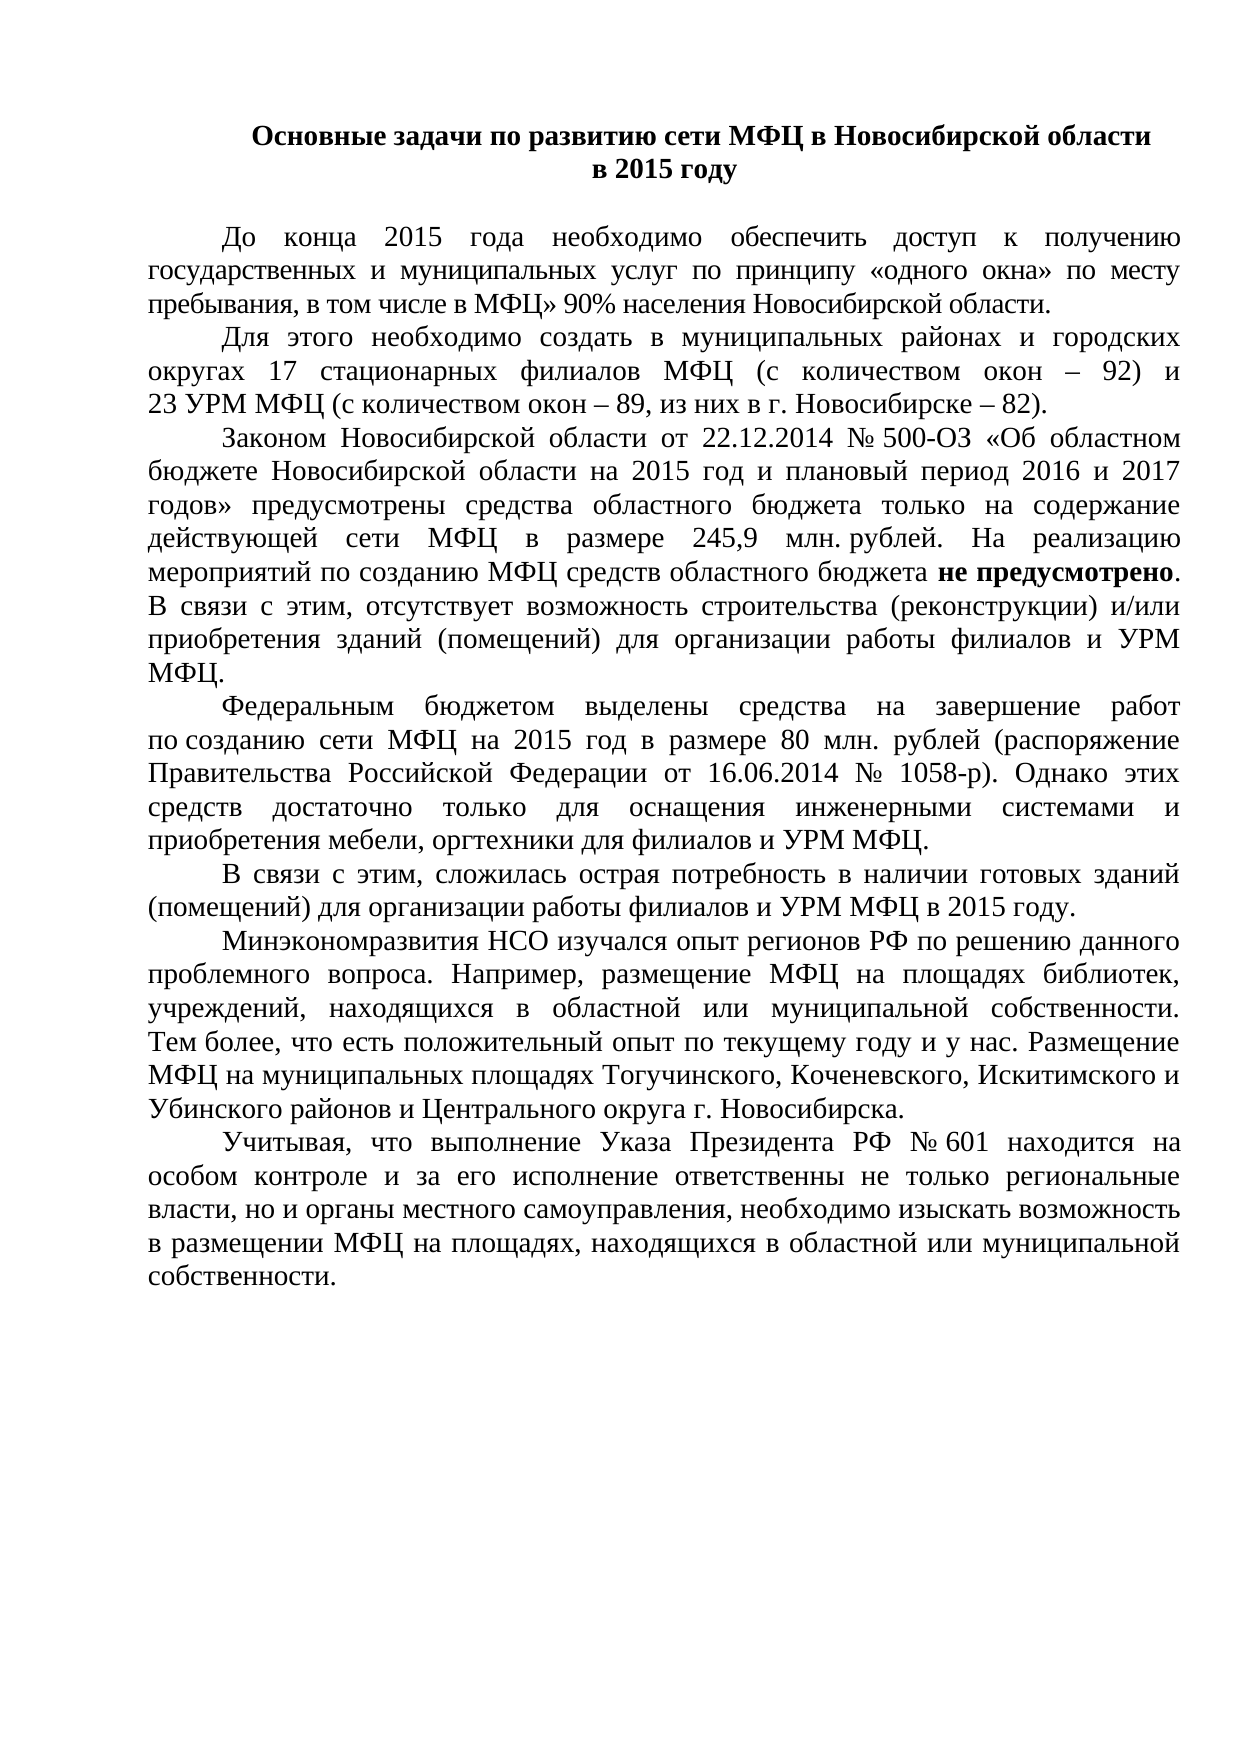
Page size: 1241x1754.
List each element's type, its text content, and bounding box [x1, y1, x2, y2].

text Минэкономразвития НСО изучался опыт регионов РФ по решению данного проблемного вопроса. Например, размещение МФЦ на площадях библиотек, учреждений, находящихся в областной или муниципальной собственности. Тем более, что есть положительный опыт по текущему году и у нас. Размещение МФЦ на муниципальных площадях Тогучинского, Коченевского, Искитимского и Убинского районов и Центрального округа г. Новосибирска. [148, 923, 1181, 1124]
text Федеральным бюджетом выделены средства на завершение работ по созданию сети МФЦ на 2015 год в размере 80 млн. рублей (распоряжение Правительства Российской Федерации от 16.06.2014 № 1058-р). Однако этих средств достаточно только для оснащения инженерными системами и приобретения мебели, оргтехники для филиалов и УРМ МФЦ. [148, 688, 1181, 856]
text Законом Новосибирской области от 22.12.2014 № 500-ОЗ «Об областном бюджете Новосибирской области на 2015 год и плановый период 2016 и 2017 годов» предусмотрены средства областного бюджета только на содержание действующей сети МФЦ в размере 245,9 млн. рублей. На реализацию мероприятий по созданию МФЦ средств областного бюджета не предусмотрено. В связи с этим, отсутствует возможность строительства (реконструкции) и/или приобретения зданий (помещений) для организации работы филиалов и УРМ МФЦ. [148, 420, 1181, 688]
text Основные задачи по развитию сети МФЦ в Новосибирской области в 2015 году [148, 118, 1181, 185]
text В связи с этим, сложилась острая потребность в наличии готовых зданий (помещений) для организации работы филиалов и УРМ МФЦ в 2015 году. [148, 856, 1181, 923]
text Для этого необходимо создать в муниципальных районах и городских округах 17 стационарных филиалов МФЦ (с количеством окон – 92) и 23 УРМ МФЦ (с количеством окон – 89, из них в г. Новосибирске – 82). [148, 319, 1181, 420]
text Учитывая, что выполнение Указа Президента РФ № 601 находится на особом контроле и за его исполнение ответственны не только региональные власти, но и органы местного самоуправления, необходимо изыскать возможность в размещении МФЦ на площадях, находящихся в областной или муниципальной собственности. [148, 1124, 1181, 1292]
text До конца 2015 года необходимо обеспечить доступ к получению государственных и муниципальных услуг по принципу «одного окна» по месту пребывания, в том числе в МФЦ» 90% населения Новосибирской области. [148, 219, 1181, 319]
